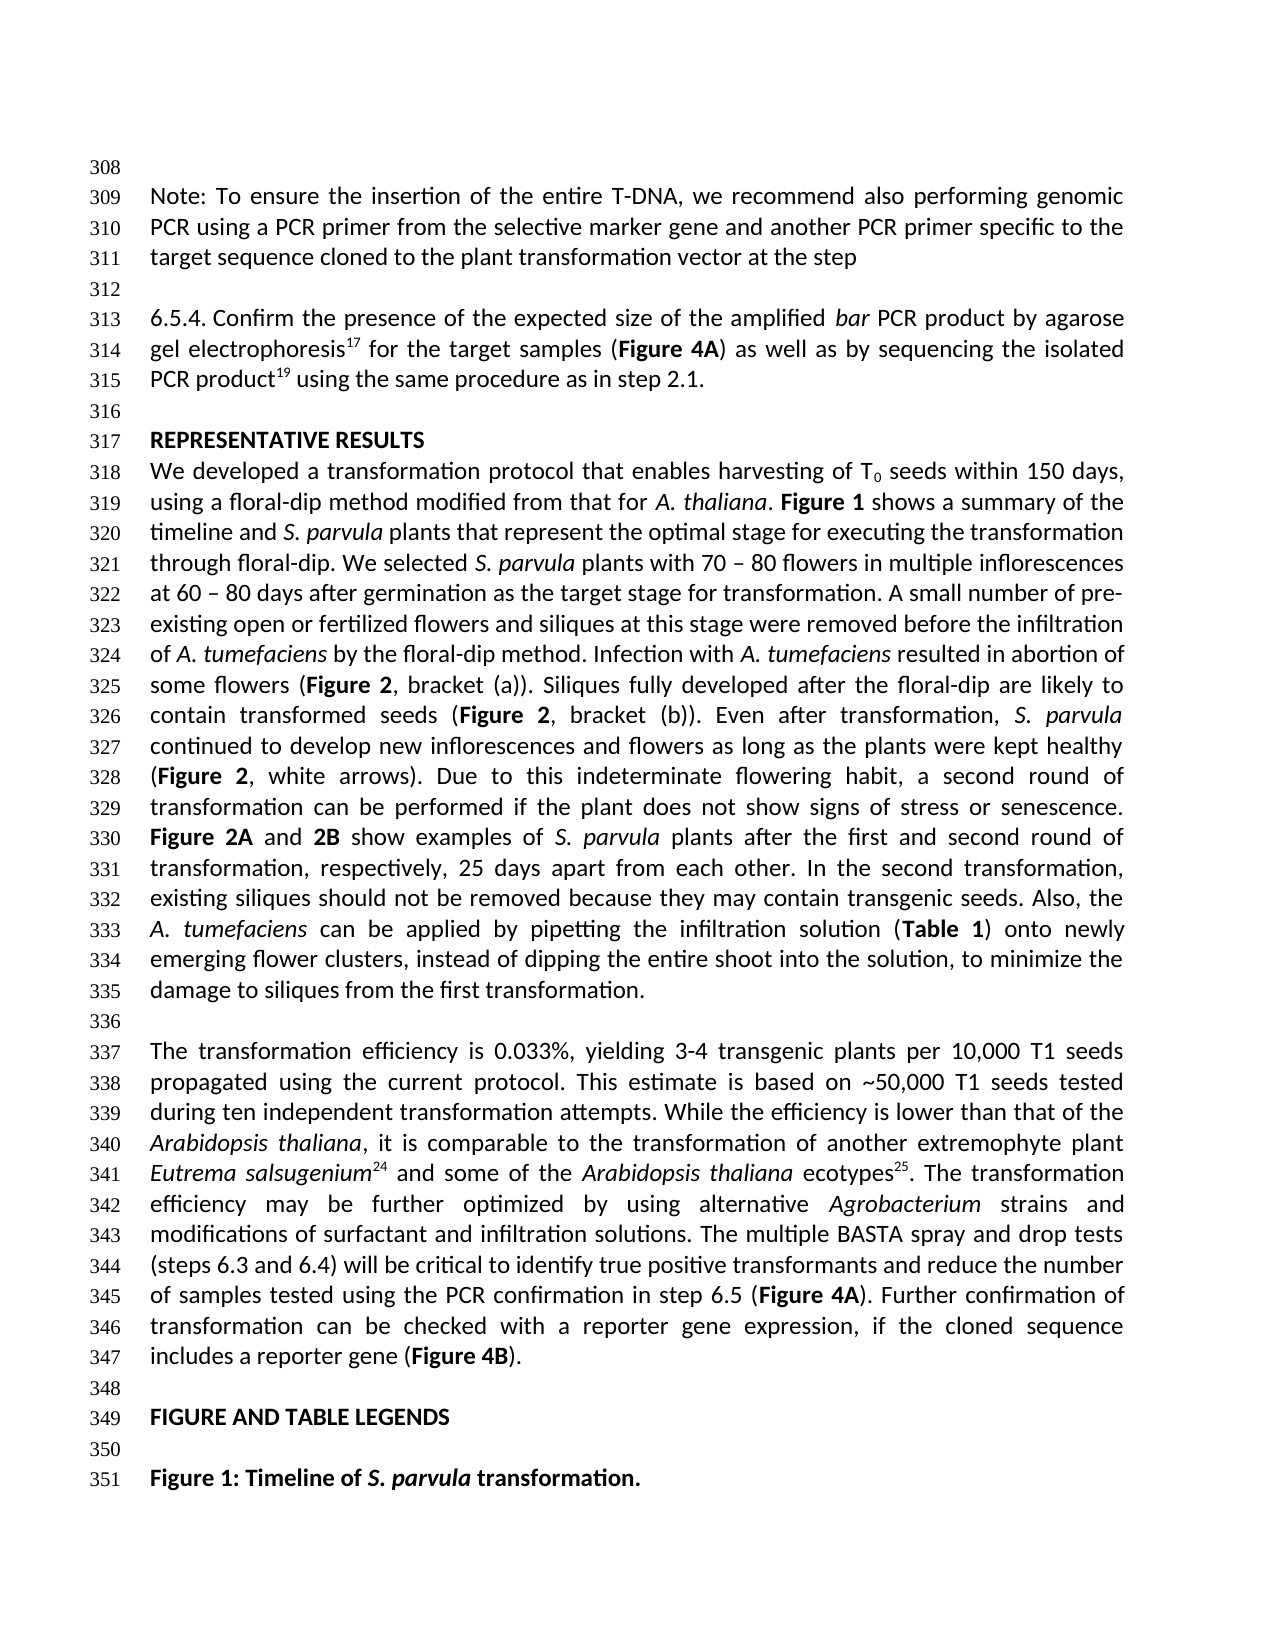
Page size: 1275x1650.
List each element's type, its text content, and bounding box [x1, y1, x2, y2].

list Confirm the presence of the expected size of the amplified bar PCR product by agarose gel electrophoresis17 for the target samples (Figure 4A) as well as by sequencing the isolated PCR product19 using the same procedure as in step 2.1. [150, 303, 1125, 394]
text We developed a transformation protocol that enables harvesting of T0 seeds within 150 days, using a floral-dip method modified from that for A. thaliana. Figure 1 shows a summary of the timeline and S. parvula plants that represent the optimal stage for executing the transformation through floral-dip. We selected S. parvula plants with 70 – 80 flowers in multiple inflorescences at 60 – 80 days after germination as the target stage for transformation. A small number of pre-existing open or fertilized flowers and siliques at this stage were removed before the infiltration of A. tumefaciens by the floral-dip method. Infection with A. tumefaciens resulted in abortion of some flowers (Figure 2, bracket (a)). Siliques fully developed after the floral-dip are likely to contain transformed seeds (Figure 2, bracket (b)). Even after transformation, S. parvula continued to develop new inflorescences and flowers as long as the plants were kept healthy (Figure 2, white arrows). Due to this indeterminate flowering habit, a second round of transformation can be performed if the plant does not show signs of stress or senescence. Figure 2A and 2B show examples of S. parvula plants after the first and second round of transformation, respectively, 25 days apart from each other. In the second transformation, existing siliques should not be removed because they may contain transgenic seeds. Also, the A. tumefaciens can be applied by pipetting the infiltration solution (Table 1) onto newly emerging flower clusters, instead of dipping the entire shoot into the solution, to minimize the damage to siliques from the first transformation. [150, 455, 1125, 1004]
text Note: To ensure the insertion of the entire T-DNA, we recommend also performing genomic PCR using a PCR primer from the selective marker gene and another PCR primer specific to the target sequence cloned to the plant transformation vector at the step [150, 181, 1125, 272]
text Figure 1: Timeline of S. parvula transformation. [150, 1462, 1125, 1493]
text REPRESENTATIVE RESULTS [150, 425, 1125, 455]
text The transformation efficiency is 0.033%, yielding 3-4 transgenic plants per 10,000 T1 seeds propagated using the current protocol. This estimate is based on ~50,000 T1 seeds tested during ten independent transformation attempts. While the efficiency is lower than that of the Arabidopsis thaliana, it is comparable to the transformation of another extremophyte plant Eutrema salsugenium24 and some of the Arabidopsis thaliana ecotypes25. The transformation efficiency may be further optimized by using alternative Agrobacterium strains and modifications of surfactant and infiltration solutions. The multiple BASTA spray and drop tests (steps 6.3 and 6.4) will be critical to identify true positive transformants and reduce the number of samples tested using the PCR confirmation in step 6.5 (Figure 4A). Further confirmation of transformation can be checked with a reporter gene expression, if the cloned sequence includes a reporter gene (Figure 4B). [150, 1035, 1125, 1371]
text FIGURE AND TABLE LEGENDS [150, 1401, 1125, 1432]
